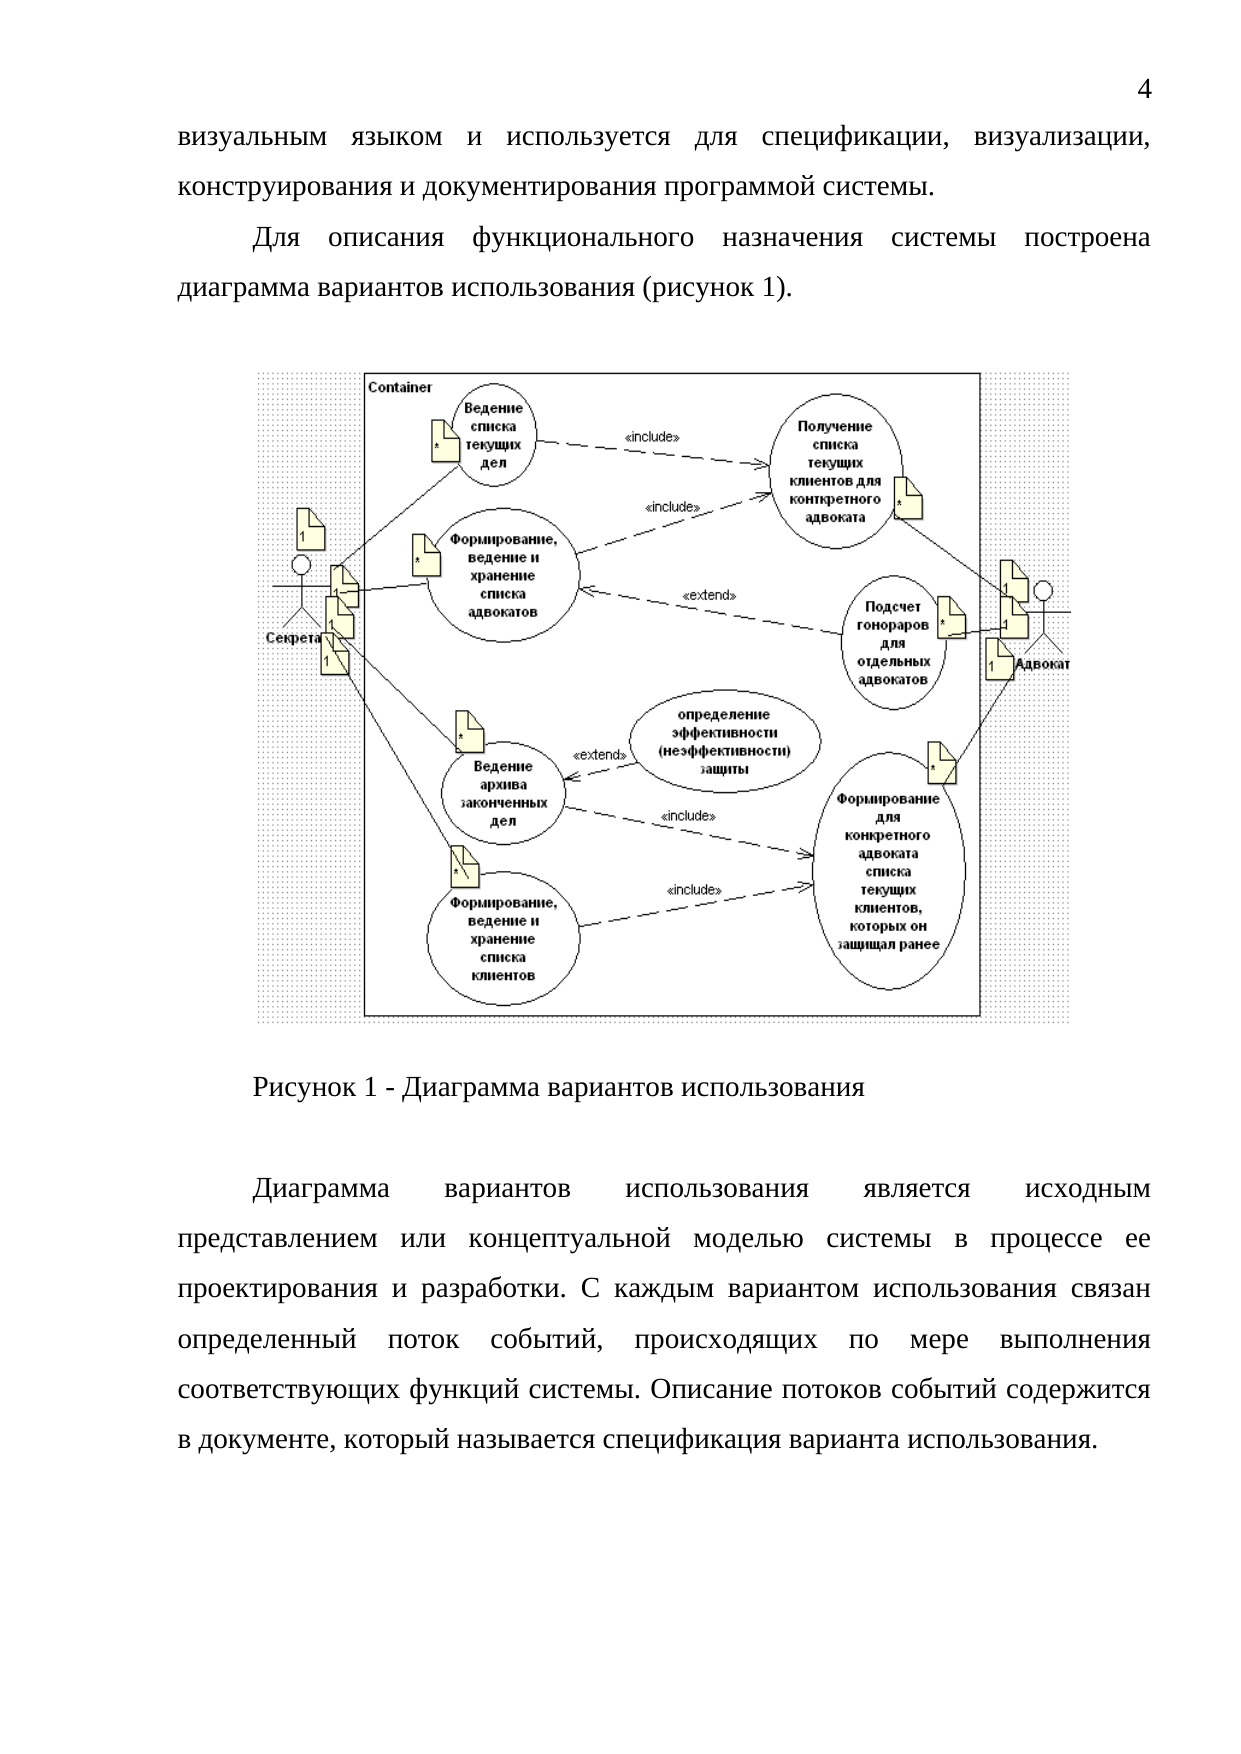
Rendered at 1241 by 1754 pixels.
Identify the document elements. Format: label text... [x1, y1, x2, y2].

text Диаграмма вариантов использования является исходным представлением или концептуальной моделью системы в процессе ее проектирования и разработки. С каждым вариантом использования связан определенный поток событий, происходящих по мере выполнения соответствующих функций системы. Описание потоков событий содержится в документе, который называется спецификация варианта использования. [177, 1170, 1152, 1455]
text Рисунок 1 - Диаграмма вариантов использования [177, 1069, 1152, 1103]
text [177, 118, 1152, 202]
text Для описания функционального назначения системы построена диаграмма вариантов использования (рисунок 1). [177, 219, 1152, 303]
picture [258, 369, 1071, 1053]
